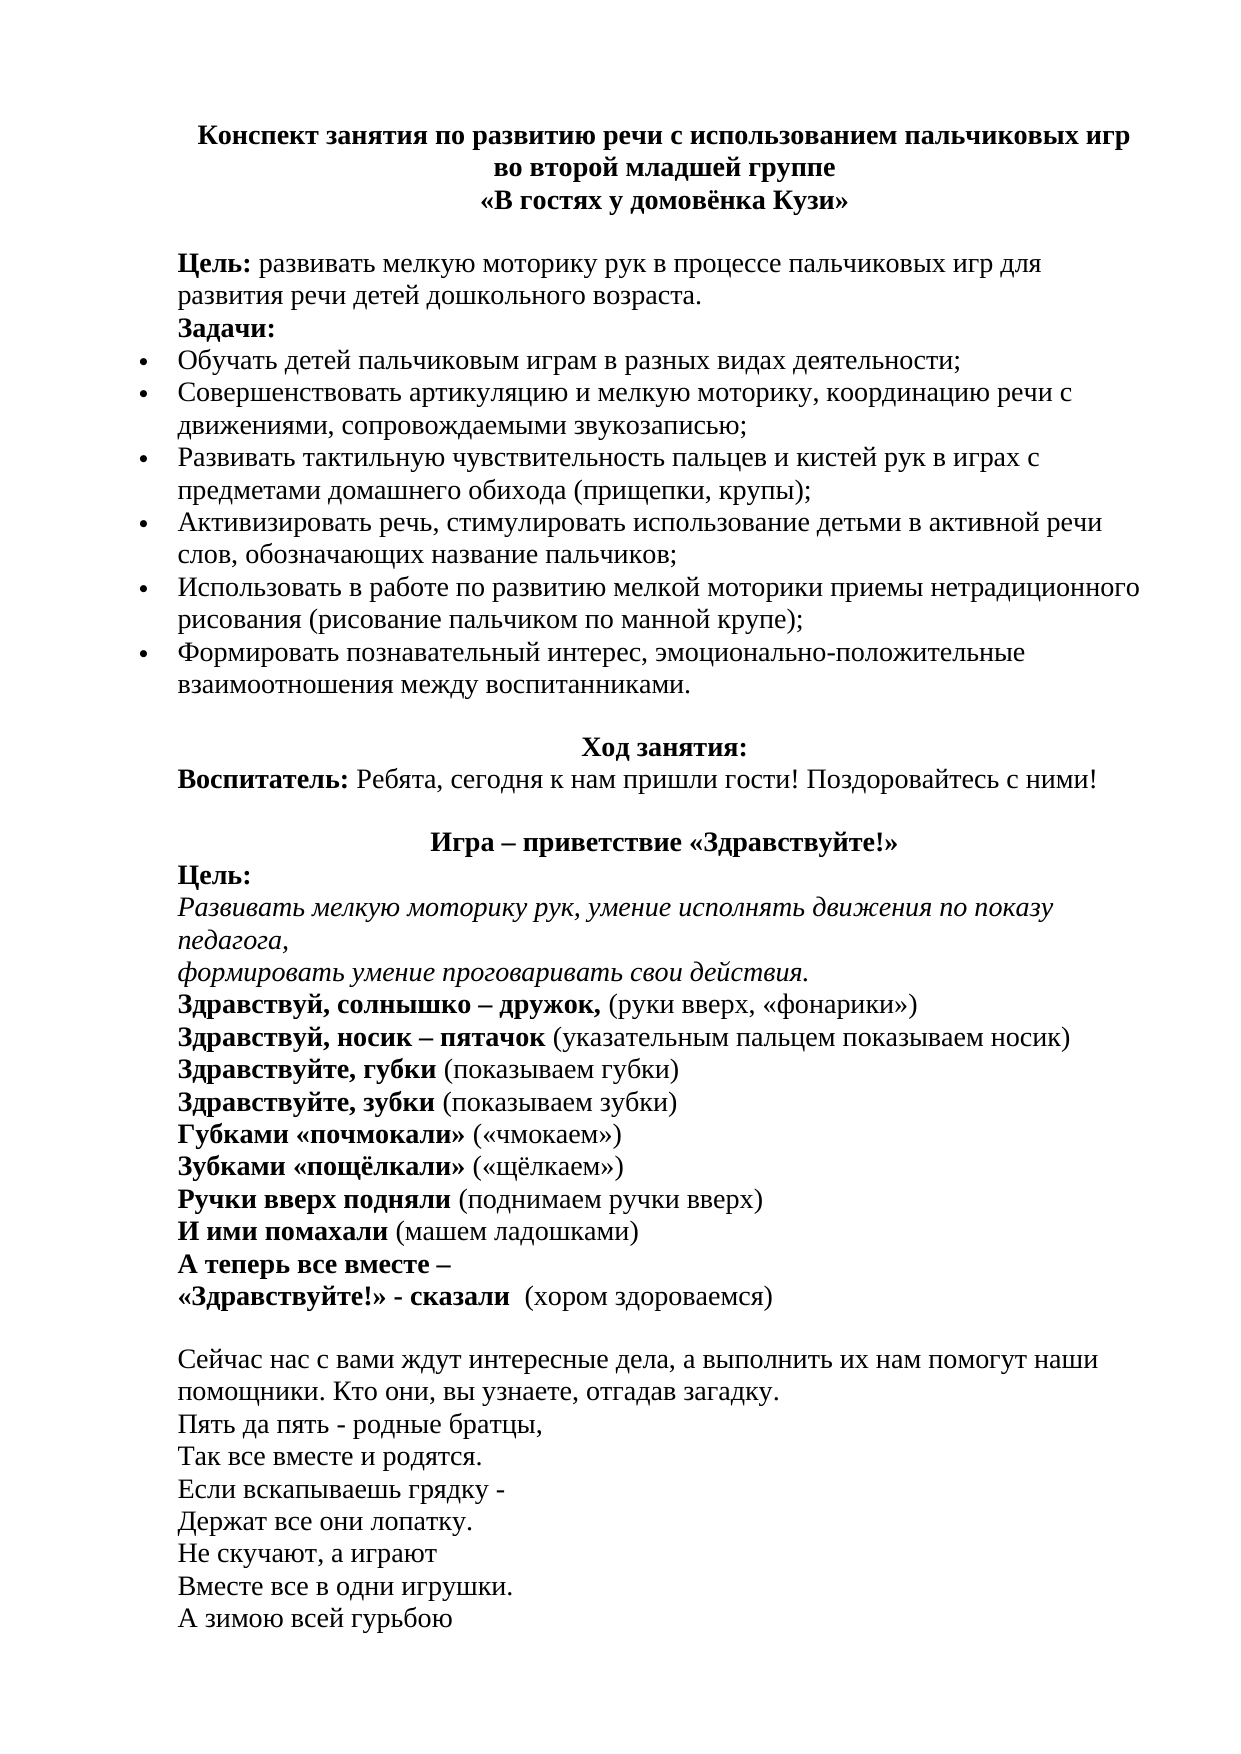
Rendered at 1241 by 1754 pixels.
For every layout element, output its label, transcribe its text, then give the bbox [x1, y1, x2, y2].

text Здравствуй, носик – пятачок (указательным пальцем показываем носик) [177, 1020, 1152, 1052]
list Обучать детей пальчиковым играм в разных видах деятельности; [140, 343, 1152, 376]
text Воспитатель: Ребята, сегодня к нам пришли гости! Поздоровайтесь с ними! [177, 762, 1152, 795]
text Конспект занятия по развитию речи с использованием пальчиковых игр [177, 118, 1152, 151]
text Развивать мелкую моторику рук, умение исполнять движения по показу педагога, [177, 890, 1152, 955]
list Развивать тактильную чувствительность пальцев и кистей рук в играх с предметами домашнего обихода (прищепки, крупы); [140, 440, 1152, 505]
list Формировать познавательный интерес, эмоционально-положительные взаимоотношения между воспитанниками. [140, 635, 1152, 699]
text Ход занятия: [177, 730, 1152, 762]
text Так все вместе и родятся. [177, 1439, 1152, 1472]
text Цель: развивать мелкую моторику рук в процессе пальчиковых игр для развития речи детей дошкольного возраста. [177, 246, 1152, 311]
text Здравствуйте, губки (показываем губки) [177, 1052, 1152, 1085]
text Игра – приветствие «Здравствуйте!» [177, 826, 1152, 858]
list Совершенствовать артикуляцию и мелкую моторику, координацию речи с движениями, сопровождаемыми звукозаписью; [140, 376, 1152, 440]
text И ими помахали (машем ладошками) [177, 1214, 1152, 1247]
text А зимою всей гурьбою [177, 1601, 1152, 1634]
list Использовать в работе по развитию мелкой моторики приемы нетрадиционного рисования (рисование пальчиком по манной крупе); [140, 570, 1152, 635]
text А теперь все вместе – [177, 1247, 1152, 1279]
text Ручки вверх подняли (поднимаем ручки вверх) [177, 1182, 1152, 1214]
text Если вскапываешь грядку - [177, 1472, 1152, 1504]
text Сейчас нас с вами ждут интересные дела, а выполнить их нам помогут наши помощники. Кто они, вы узнаете, отгадав загадку. [177, 1342, 1152, 1407]
text Вместе все в одни игрушки. [177, 1569, 1152, 1601]
text Пять да пять - родные братцы, [177, 1407, 1152, 1439]
text во второй младшей группе [177, 151, 1152, 183]
text Здравствуйте, зубки (показываем зубки) [177, 1085, 1152, 1117]
text Задачи: [177, 311, 1152, 343]
text Здравствуй, солнышко – дружок, (руки вверх, «фонарики») [177, 987, 1152, 1020]
text Зубками «пощёлкали» («щёлкаем») [177, 1149, 1152, 1182]
list Активизировать речь, стимулировать использование детьми в активной речи слов, обозначающих название пальчиков; [140, 505, 1152, 570]
text Губками «почмокали» («чмокаем») [177, 1117, 1152, 1149]
text «В гостях у домовёнка Кузи» [177, 183, 1152, 215]
text «Здравствуйте!» - сказали (хором здороваемся) [177, 1279, 1152, 1311]
text Цель: [177, 858, 1152, 890]
text формировать умение проговаривать свои действия. [177, 955, 1152, 987]
text Держат все они лопатку. [177, 1504, 1152, 1536]
text Не скучают, а играют [177, 1536, 1152, 1569]
